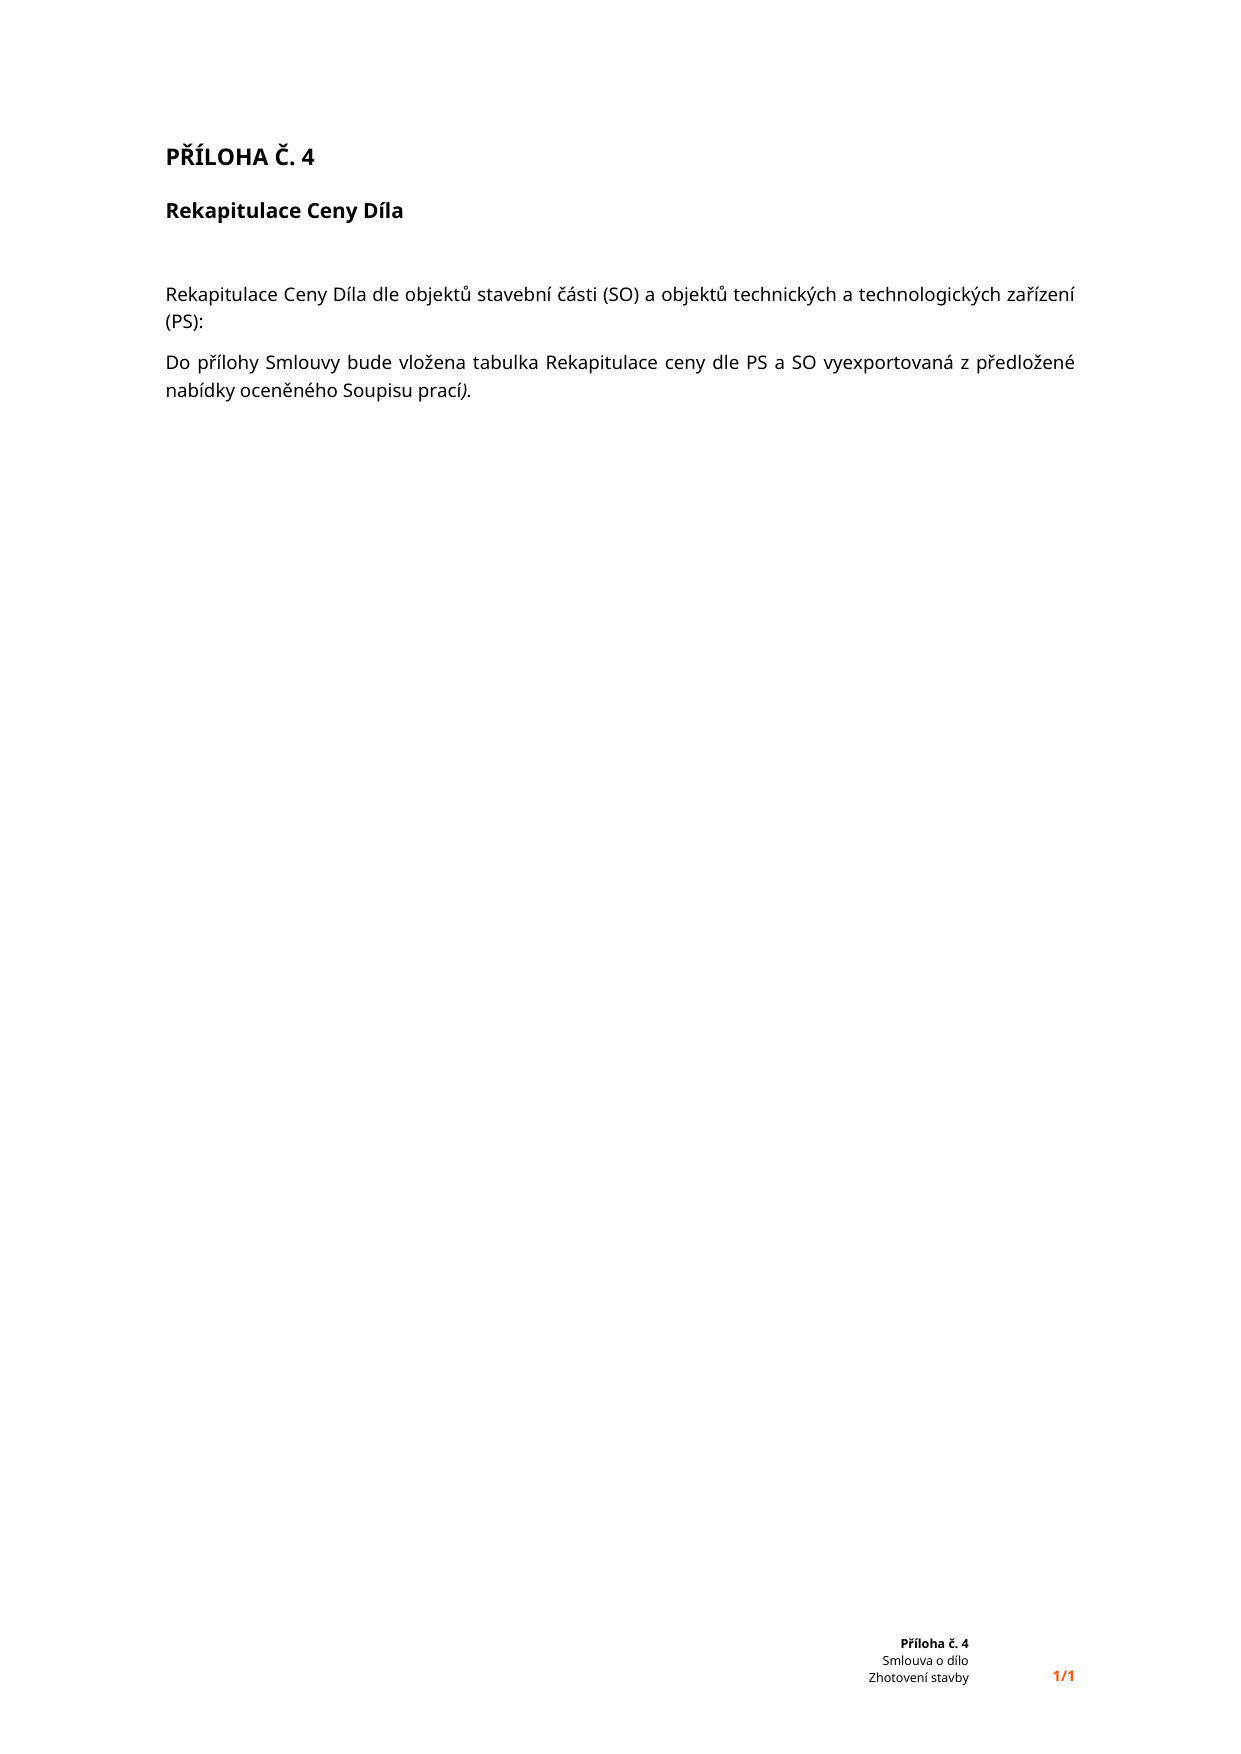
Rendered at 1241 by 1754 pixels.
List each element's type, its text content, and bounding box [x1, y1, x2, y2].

text Rekapitulace Ceny Díla [165, 197, 1075, 225]
text Rekapitulace Ceny Díla dle objektů stavební části (SO) a objektů technických a technologických zařízení (PS): [165, 281, 1075, 334]
text Do přílohy Smlouvy bude vložena tabulka Rekapitulace ceny dle PS a SO vyexportovaná z předložené nabídky oceněného Soupisu prací). [165, 349, 1075, 403]
text Příloha č. 4 [165, 141, 1075, 173]
